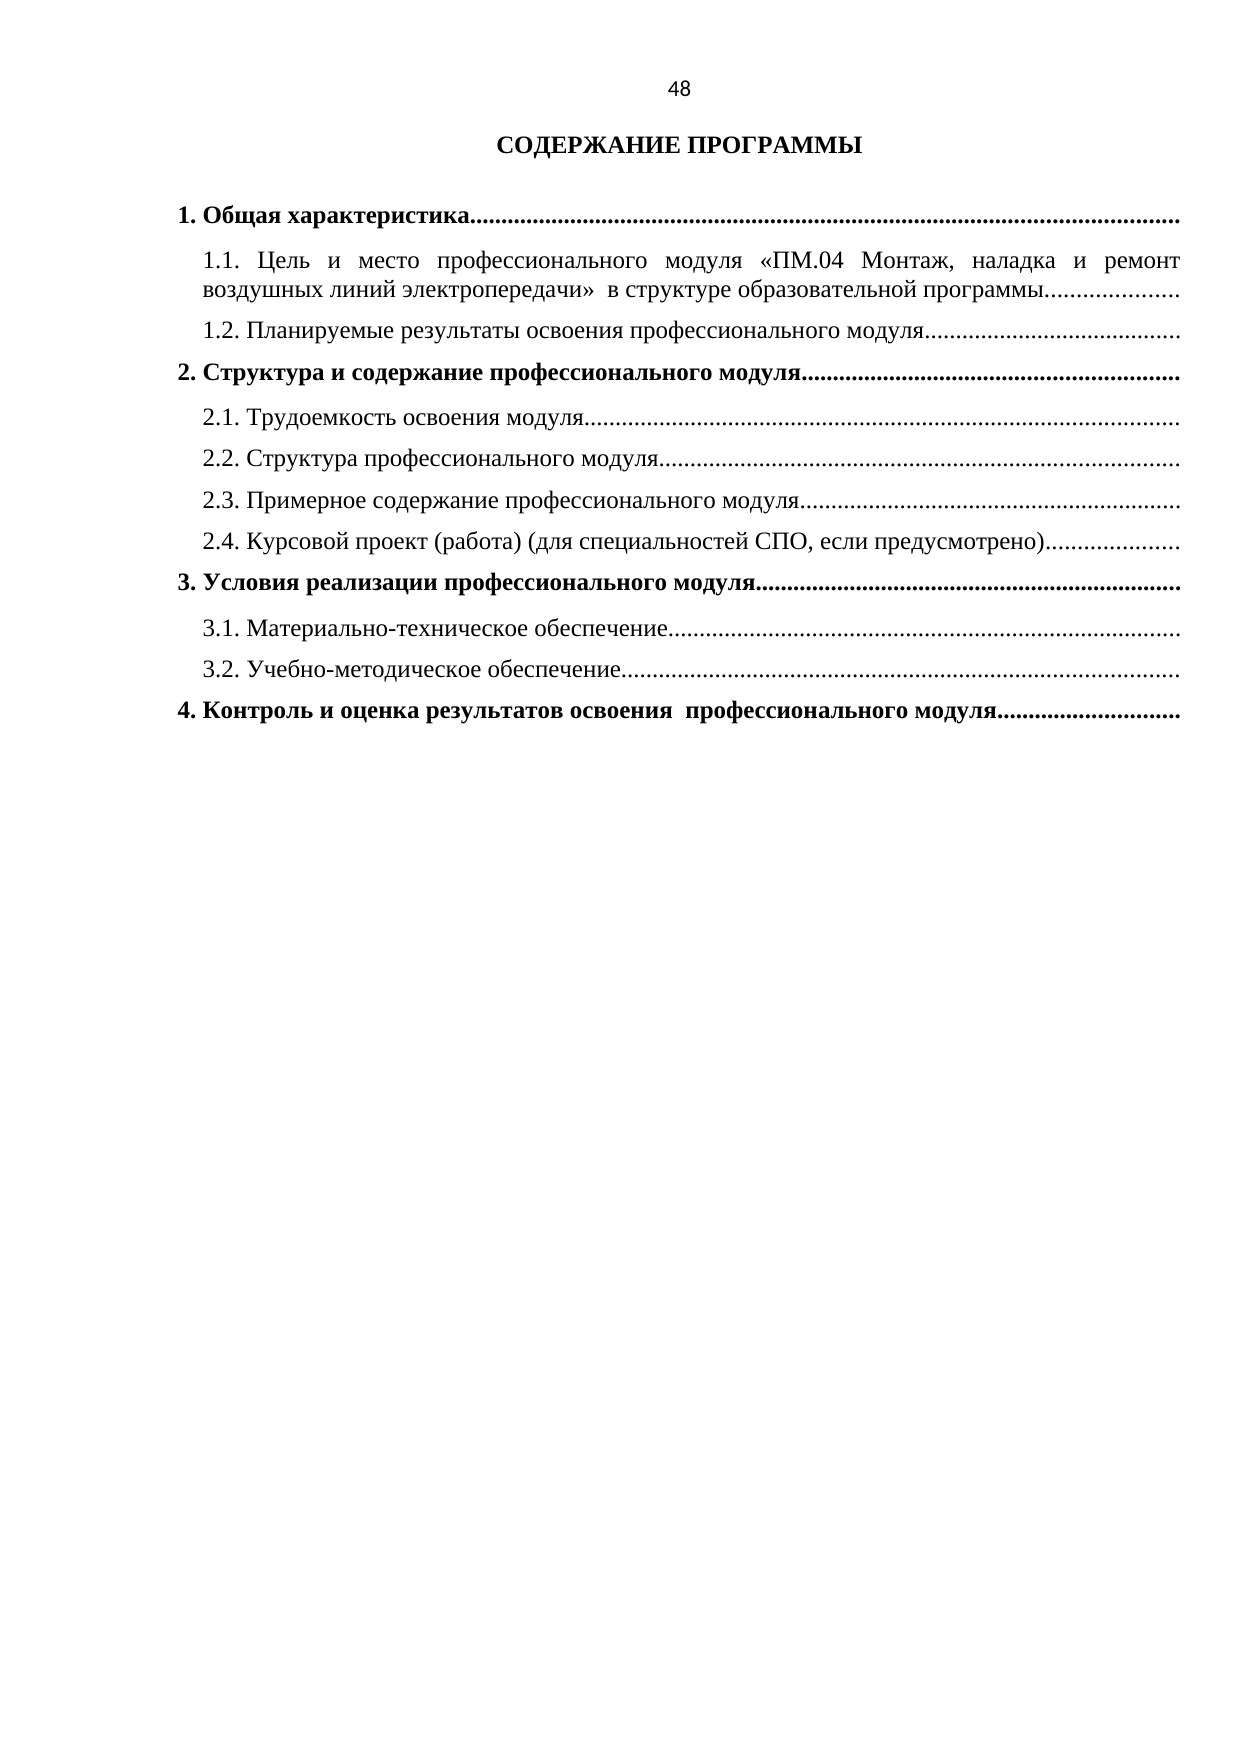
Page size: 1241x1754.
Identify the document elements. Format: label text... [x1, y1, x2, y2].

text 2.3. Примерное содержание профессионального модуля [202, 485, 1181, 513]
text 3.1. Материально-техническое обеспечение [202, 613, 1181, 641]
text 2.4. Курсовой проект (работа) (для специальностей СПО, если предусмотрено) [202, 526, 1181, 555]
text 1. Общая характеристика [177, 200, 1181, 229]
text 1.1. Цель и место профессионального модуля «ПМ.04 Монтаж, наладка и ремонт воздушных линий электропередачи» в структуре образовательной программы [202, 245, 1181, 303]
text 1.2. Планируемые результаты освоения профессионального модуля [202, 315, 1181, 344]
text 2.1. Трудоемкость освоения модуля [202, 402, 1181, 431]
text 2. Структура и содержание профессионального модуля [177, 357, 1181, 385]
text СОДЕРЖАНИЕ ПРОГРАММЫ [177, 130, 1181, 159]
text 3.2. Учебно-методическое обеспечение [202, 654, 1181, 683]
text 4. Контроль и оценка результатов освоения профессионального модуля [177, 695, 1181, 724]
text 3. Условия реализации профессионального модуля [177, 567, 1181, 596]
text 2.2. Структура профессионального модуля [202, 443, 1181, 472]
